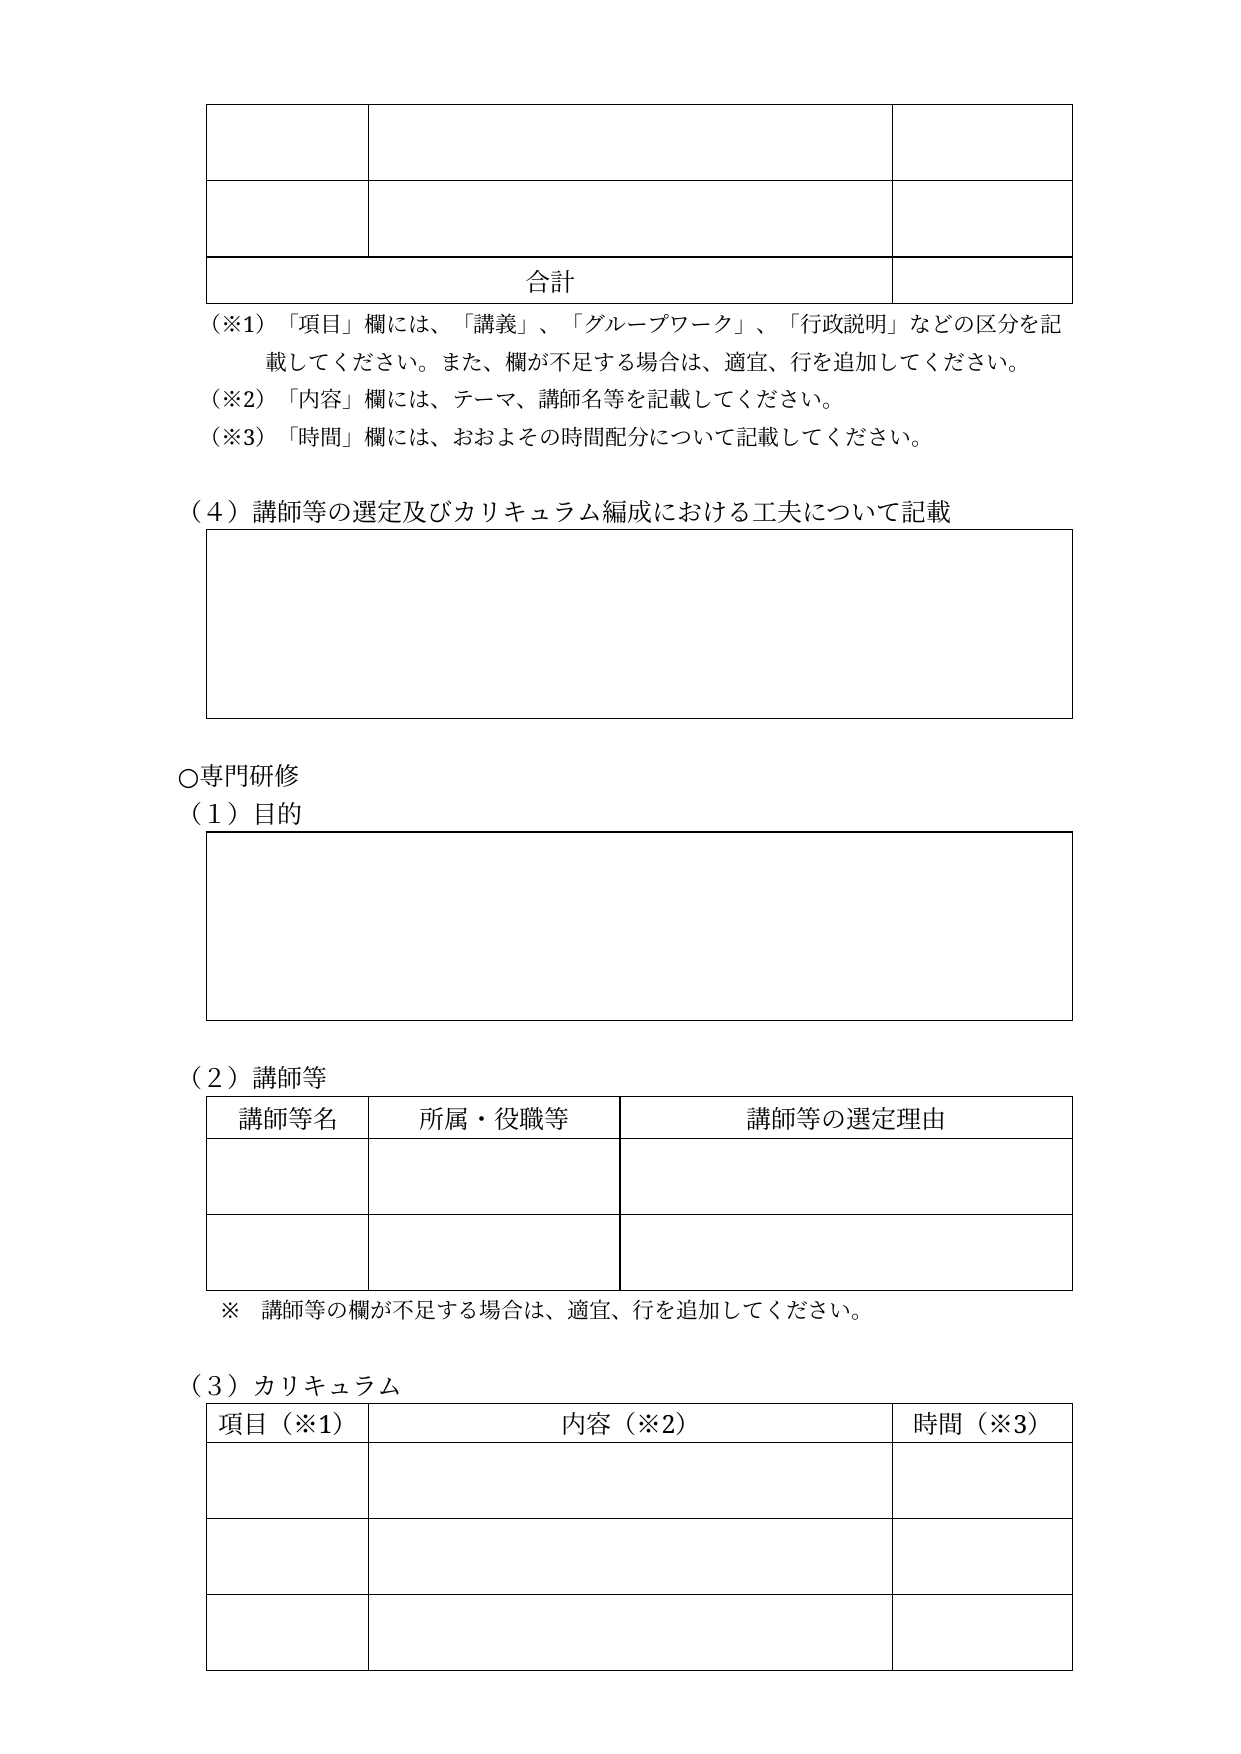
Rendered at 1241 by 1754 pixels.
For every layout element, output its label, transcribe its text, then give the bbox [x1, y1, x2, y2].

table_cell [893, 1443, 1072, 1518]
table_cell [893, 1519, 1072, 1594]
table_cell [369, 1139, 619, 1214]
text （１）目的 [177, 794, 1063, 831]
table_header 項目（※1） [207, 1404, 368, 1442]
table_header [207, 833, 1072, 1020]
table_cell [369, 105, 892, 180]
table_header 内容（※2） [369, 1404, 892, 1442]
table_cell [207, 1519, 368, 1594]
table_header 講師等名 [207, 1097, 368, 1138]
text （２）講師等 [177, 1058, 1063, 1096]
text ※ 講師等の欄が不足する場合は、適宜、行を追加してください。 [177, 1291, 1063, 1328]
table_header [207, 530, 1072, 718]
table_cell [369, 1215, 619, 1290]
table_cell [893, 258, 1072, 303]
table_header 講師等の選定理由 [621, 1097, 1072, 1138]
table_cell [621, 1215, 1072, 1290]
table_cell [207, 1595, 368, 1670]
table_cell [893, 1595, 1072, 1670]
table_cell [369, 1595, 892, 1670]
text （※1）「項目」欄には、「講義」、「グループワーク」、「行政説明」などの区分を記載してください。また、欄が不足する場合は、適宜、行を追加してください。 [199, 304, 1063, 379]
table_cell [207, 181, 368, 256]
table_cell [369, 181, 892, 256]
text （※2）「内容」欄には、テーマ、講師名等を記載してください。 [177, 379, 1063, 417]
text （※3）「時間」欄には、おおよその時間配分について記載してください。 [177, 417, 1063, 454]
table_header 時間（※3） [893, 1404, 1072, 1442]
table_cell [207, 1139, 368, 1214]
table_cell [369, 1443, 892, 1518]
table_cell [207, 1443, 368, 1518]
table_cell [893, 105, 1072, 180]
table_cell 合計 [207, 258, 892, 303]
table_cell [207, 1215, 368, 1290]
table_header 所属・役職等 [369, 1097, 619, 1138]
text （４）講師等の選定及びカリキュラム編成における工夫について記載 [177, 492, 1063, 529]
text ○専門研修 [177, 756, 1063, 794]
table_cell [207, 105, 368, 180]
text （３）カリキュラム [177, 1366, 1063, 1403]
table_cell [621, 1139, 1072, 1214]
table_cell [893, 181, 1072, 256]
table_cell [369, 1519, 892, 1594]
